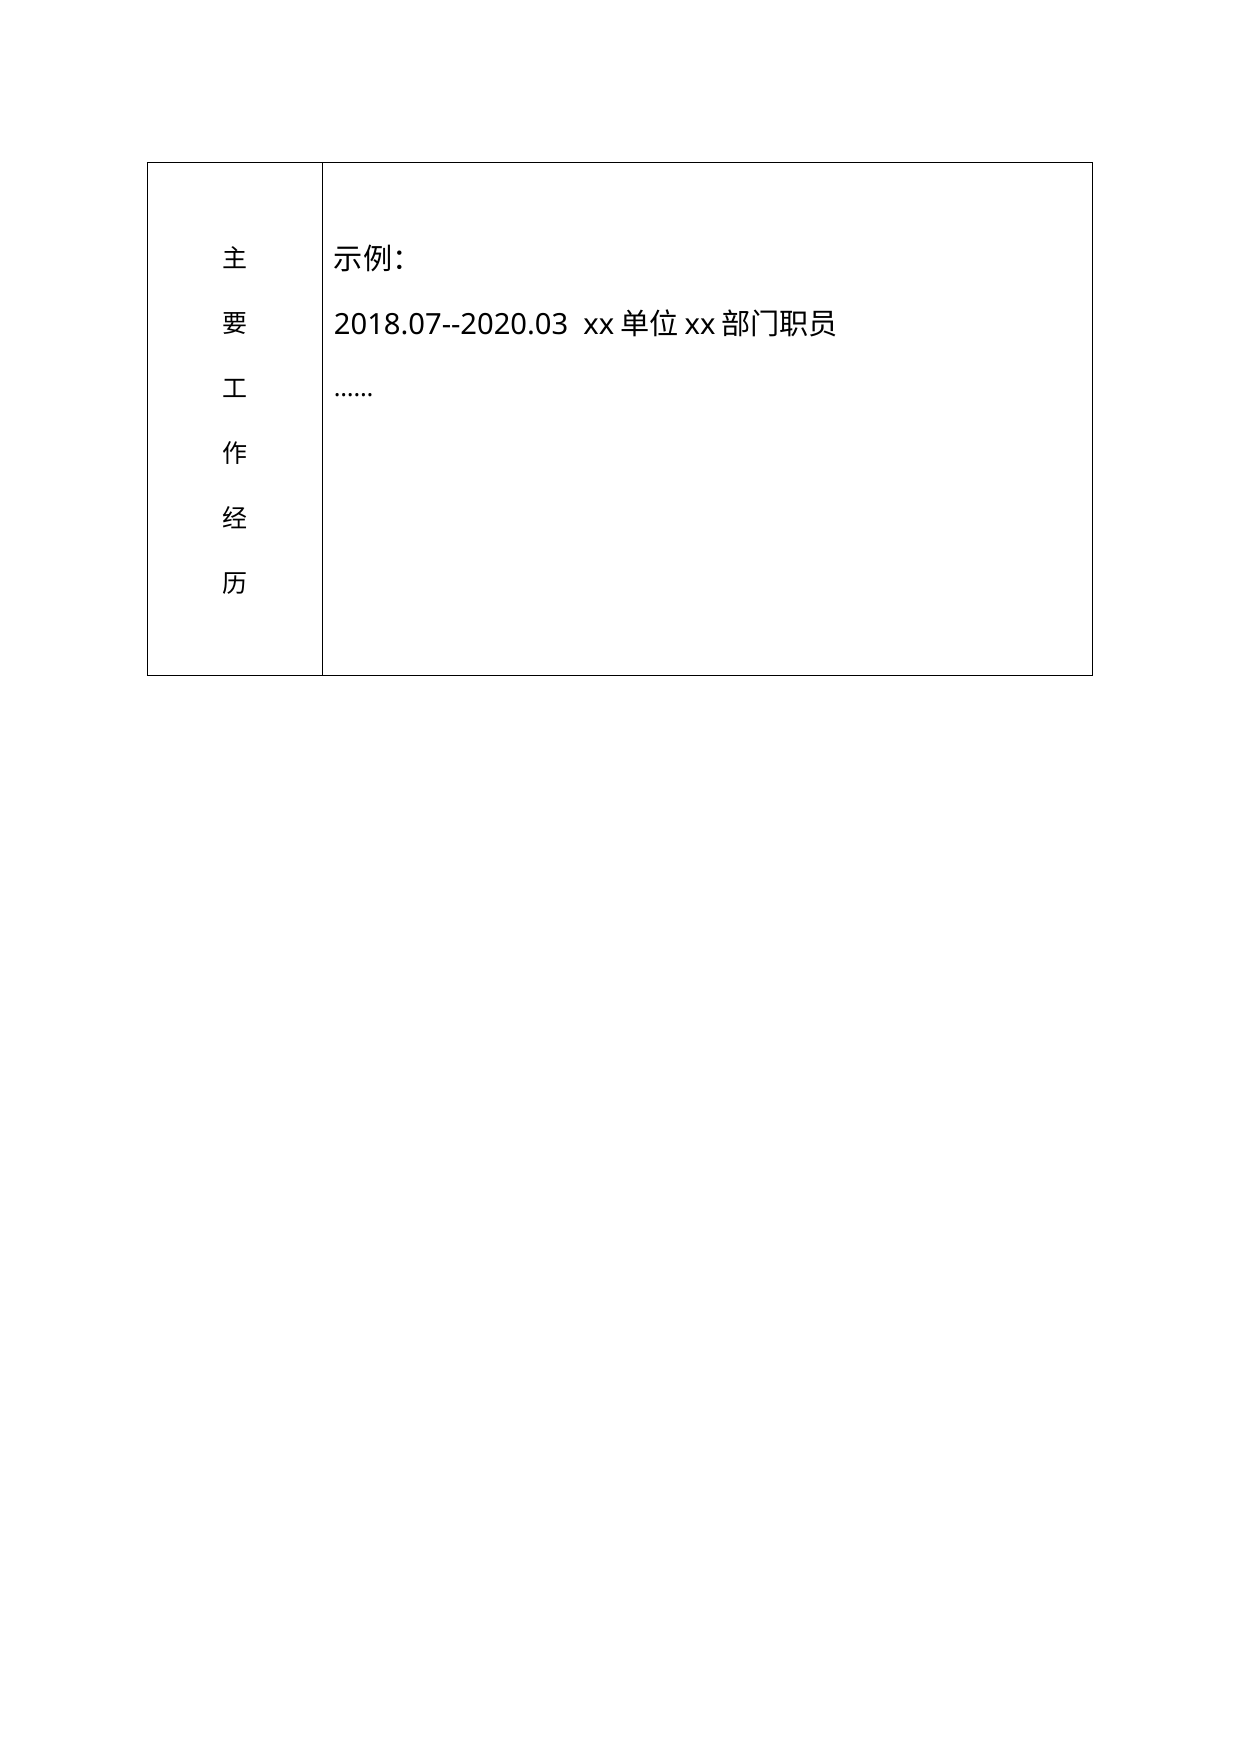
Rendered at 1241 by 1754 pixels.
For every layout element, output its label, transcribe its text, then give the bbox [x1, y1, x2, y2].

table_cell 示例： 2018.07--2020.03 xx单位xx部门职员 …… [323, 163, 1092, 675]
table_cell 主 要 工 作 经 历 [148, 163, 322, 675]
